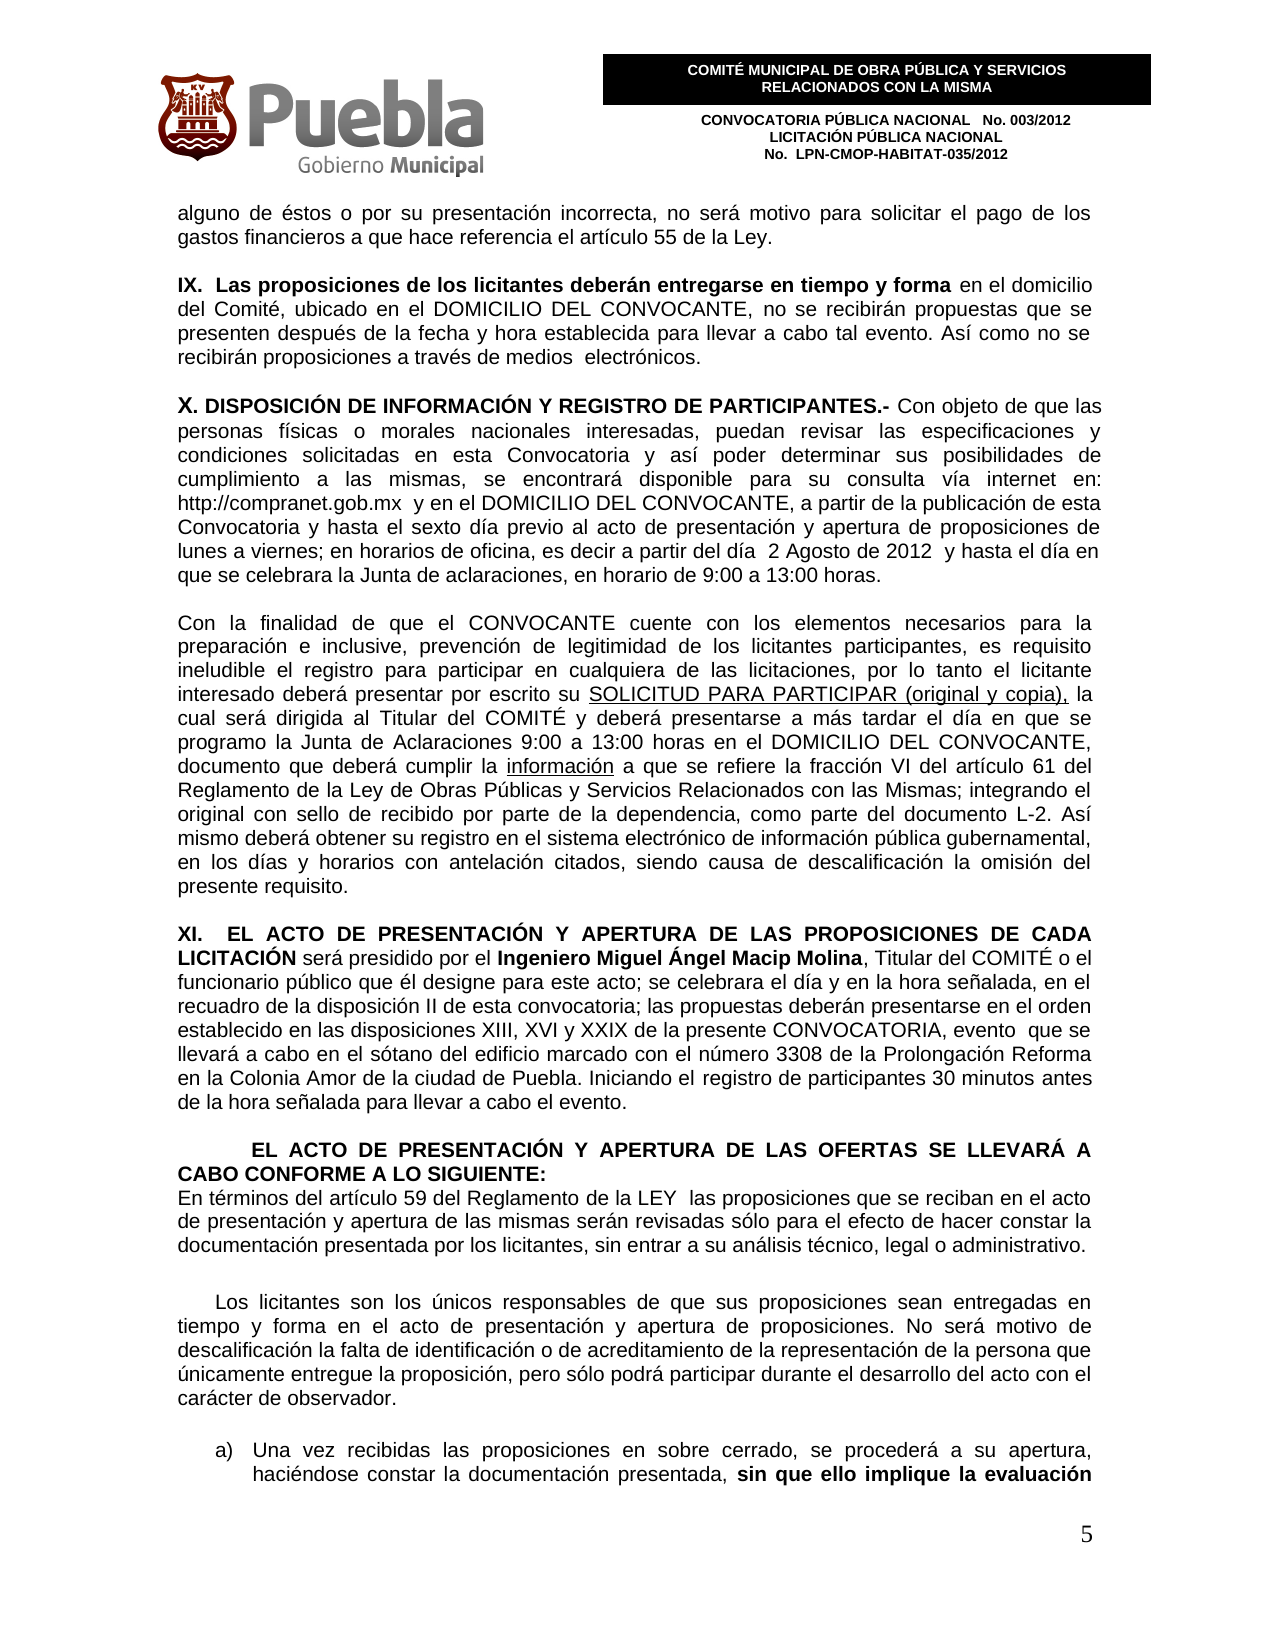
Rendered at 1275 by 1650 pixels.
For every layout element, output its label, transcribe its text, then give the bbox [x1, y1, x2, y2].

text Con la finalidad de que el CONVOCANTE cuente con los elementos necesarios para la preparación e inclusive, prevención de legitimidad de los licitantes participantes, es requisito ineludible el registro para participar en cualquiera de las licitaciones, por lo tanto el licitante interesado deberá presentar por escrito su SOLICITUD PARA PARTICIPAR (original y copia), la cual será dirigida al Titular del COMITÉ y deberá presentarse a más tardar el día en que se programo la Junta de Aclaraciones 9:00 a 13:00 horas en el DOMICILIO DEL CONVOCANTE, documento que deberá cumplir la información a que se refiere la fracción VI del artículo 61 del Reglamento de la Ley de Obras Públicas y Servicios Relacionados con las Mismas; integrando el original con sello de recibido por parte de la dependencia, como parte del documento L-2. Así mismo deberá obtener su registro en el sistema electrónico de información pública gubernamental, en los días y horarios con antelación citados, siendo causa de descalificación la omisión del presente requisito. [177, 610, 1093, 898]
text Los licitantes son los únicos responsables de que sus proposiciones sean entregadas en tiempo y forma en el acto de presentación y apertura de proposiciones. No será motivo de descalificación la falta de identificación o de acreditamiento de la representación de la persona que únicamente entregue la proposición, pero sólo podrá participar durante el desarrollo del acto con el carácter de observador. [177, 1290, 1093, 1410]
text IX. Las proposiciones de los licitantes deberán entregarse en tiempo y forma en el domicilio del Comité, ubicado en el DOMICILIO DEL CONVOCANTE, no se recibirán propuestas que se presenten después de la fecha y hora establecida para llevar a cabo tal evento. Así como no se recibirán proposiciones a través de medios electrónicos. [177, 273, 1093, 368]
text En términos del artículo 59 del Reglamento de la LEY las proposiciones que se reciban en el acto de presentación y apertura de las mismas serán revisadas sólo para el efecto de hacer constar la documentación presentada por los licitantes, sin entrar a su análisis técnico, legal o administrativo. [177, 1185, 1093, 1257]
text EL ACTO DE PRESENTACIÓN Y APERTURA DE LAS OFERTAS SE LLEVARÁ A CABO CONFORME A LO SIGUIENTE: [177, 1137, 1093, 1185]
text X. DISPOSICIÓN DE INFORMACIÓN Y REGISTRO DE PARTICIPANTES.- Con objeto de que las personas físicas o morales nacionales interesadas, puedan revisar las especificaciones y condiciones solicitadas en esta Convocatoria y así poder determinar sus posibilidades de cumplimiento a las mismas, se encontrará disponible para su consulta vía internet en: http://compranet.gob.mx y en el DOMICILIO DEL CONVOCANTE, a partir de la publicación de esta Convocatoria y hasta el sexto día previo al acto de presentación y apertura de proposiciones de lunes a viernes; en horarios de oficina, es decir a partir del día 2 Agosto de 2012 y hasta el día en que se celebrara la Junta de aclaraciones, en horario de 9:00 a 13:00 horas. [177, 392, 1102, 586]
picture [158, 73, 484, 177]
text XI. EL ACTO DE PRESENTACIÓN Y APERTURA DE LAS PROPOSICIONES DE CADA LICITACIÓN será presidido por el Ingeniero Miguel Ángel Macip Molina, Titular del COMITÉ o el funcionario público que él designe para este acto; se celebrara el día y en la hora señalada, en el recuadro de la disposición II de esta convocatoria; las propuestas deberán presentarse en el orden establecido en las disposiciones XIII, XVI y XXIX de la presente CONVOCATORIA, evento que se llevará a cabo en el sótano del edificio marcado con el número 3308 de la Prolongación Reforma en la Colonia Amor de la ciudad de Puebla. Iniciando el registro de participantes 30 minutos antes de la hora señalada para llevar a cabo el evento. [177, 922, 1093, 1113]
